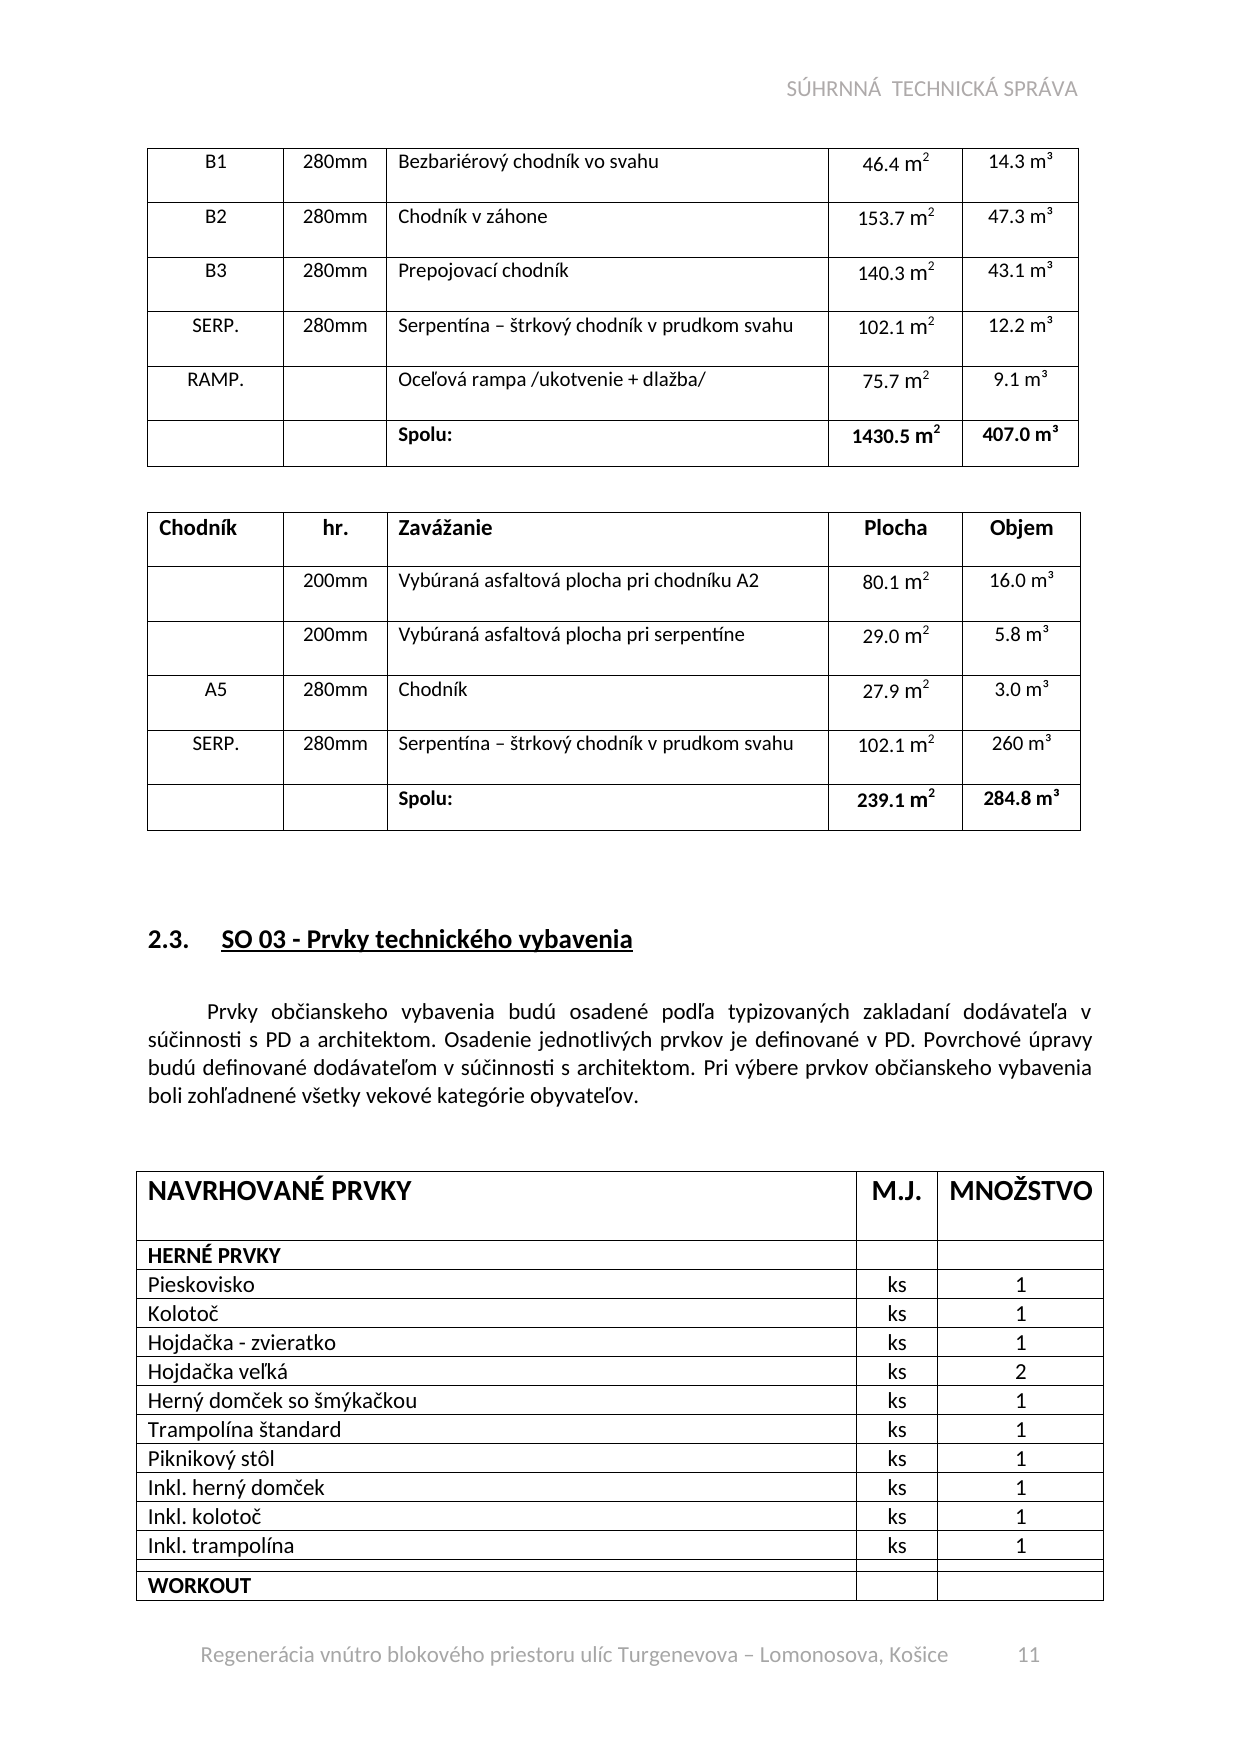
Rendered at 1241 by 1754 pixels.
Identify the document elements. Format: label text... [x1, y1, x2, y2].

table_cell Spolu: [387, 421, 828, 466]
table_cell Inkl. trampolína [137, 1531, 856, 1559]
table_cell [938, 1241, 1103, 1269]
table_cell 1 [938, 1415, 1103, 1443]
table_cell Prepojovací chodník [387, 258, 828, 311]
table_cell [857, 1572, 937, 1600]
table_cell Oceľová rampa /ukotvenie + dlažba/ [387, 367, 828, 420]
table_cell Bezbariérový chodník vo svahu [387, 149, 828, 202]
table_cell [284, 367, 386, 420]
table_cell 46.4 m2 [829, 149, 962, 202]
table_cell 1 [938, 1502, 1103, 1530]
table_cell ks [857, 1328, 937, 1356]
table_cell ks [857, 1386, 937, 1414]
table_cell 140.3 m2 [829, 258, 962, 311]
table_cell 1430.5 m2 [829, 421, 962, 466]
table_cell Hojdačka - zvieratko [137, 1328, 856, 1356]
table_cell 102.1 m2 [829, 731, 962, 784]
table_cell RAMP. [148, 367, 283, 420]
table_header Plocha [829, 513, 962, 566]
table_cell [148, 567, 283, 621]
table_cell [938, 1560, 1103, 1571]
table_cell 5.8 m³ [963, 622, 1080, 675]
table_cell Pieskovisko [137, 1270, 856, 1298]
table_header Chodník [148, 513, 283, 566]
table_cell ks [857, 1473, 937, 1501]
table_header Objem [963, 513, 1080, 566]
table_cell Inkl. kolotoč [137, 1502, 856, 1530]
table_cell 29.0 m2 [829, 622, 962, 675]
table_cell [148, 785, 283, 830]
table_cell 12.2 m³ [963, 312, 1078, 366]
table_cell 1 [938, 1270, 1103, 1298]
table_cell B2 [148, 203, 283, 257]
table_cell 280mm [284, 258, 386, 311]
table_cell Piknikový stôl [137, 1444, 856, 1472]
table_cell 1 [938, 1299, 1103, 1327]
table_cell SERP. [148, 312, 283, 366]
table_cell 1 [938, 1386, 1103, 1414]
table_cell 1 [938, 1328, 1103, 1356]
table_cell [137, 1560, 856, 1571]
table_cell ks [857, 1415, 937, 1443]
table_cell B3 [148, 258, 283, 311]
table_header NAVRHOVANÉ PRVKY [137, 1172, 856, 1240]
table_cell 280mm [284, 149, 386, 202]
table_cell Hojdačka veľká [137, 1357, 856, 1385]
table_cell 47.3 m³ [963, 203, 1078, 257]
table_cell Serpentína – štrkový chodník v prudkom svahu [388, 731, 828, 784]
table_cell A5 [148, 676, 283, 729]
table_header MNOŽSTVO [938, 1172, 1103, 1240]
table_cell 2 [938, 1357, 1103, 1385]
table_cell 43.1 m³ [963, 258, 1078, 311]
table_cell Trampolína štandard [137, 1415, 856, 1443]
table_cell 1 [938, 1473, 1103, 1501]
table_cell [284, 421, 386, 466]
table_cell 1 [938, 1531, 1103, 1559]
table_cell Herný domček so šmýkačkou [137, 1386, 856, 1414]
table_cell Inkl. herný domček [137, 1473, 856, 1501]
table_cell 153.7 m2 [829, 203, 962, 257]
text Prvky občianskeho vybavenia budú osadené podľa typizovaných zakladaní dodávateľa v súčinnosti s PD a architektom. Osadenie jednotlivých prvkov je definované v PD. Povrchové úpravy budú definované dodávateľom v súčinnosti s architektom. Pri výbere prvkov občianskeho vybavenia boli zohľadnené všetky vekové kategórie obyvateľov. [148, 997, 1092, 1109]
table_cell ks [857, 1299, 937, 1327]
table_cell ks [857, 1531, 937, 1559]
table_cell 284.8 m³ [963, 785, 1080, 830]
table_cell 75.7 m2 [829, 367, 962, 420]
table_cell WORKOUT [137, 1572, 856, 1600]
table_cell B1 [148, 149, 283, 202]
table_cell 280mm [284, 203, 386, 257]
table_cell 27.9 m2 [829, 676, 962, 729]
table_cell Chodník [388, 676, 828, 729]
table_cell ks [857, 1502, 937, 1530]
subtitle SO 03 - Prvky technického vybavenia [148, 922, 1092, 955]
table_cell ks [857, 1270, 937, 1298]
table_cell 280mm [284, 676, 387, 729]
table_cell 9.1 m³ [963, 367, 1078, 420]
table_cell 14.3 m³ [963, 149, 1078, 202]
table_cell [857, 1241, 937, 1269]
table_cell 280mm [284, 731, 387, 784]
table_cell Kolotoč [137, 1299, 856, 1327]
table_cell 16.0 m³ [963, 567, 1080, 621]
table_cell ks [857, 1357, 937, 1385]
table_cell Spolu: [388, 785, 828, 830]
table_cell 239.1 m2 [829, 785, 962, 830]
table_cell 80.1 m2 [829, 567, 962, 621]
table_cell 200mm [284, 567, 387, 621]
table_cell 407.0 m³ [963, 421, 1078, 466]
table_cell [148, 622, 283, 675]
table_cell [284, 785, 387, 830]
table_cell [857, 1560, 937, 1571]
table_header Zavážanie [388, 513, 828, 566]
table_cell 102.1 m2 [829, 312, 962, 366]
table_cell SERP. [148, 731, 283, 784]
table_cell HERNÉ PRVKY [137, 1241, 856, 1269]
table_cell 260 m³ [963, 731, 1080, 784]
table_cell Serpentína – štrkový chodník v prudkom svahu [387, 312, 828, 366]
table_cell 3.0 m³ [963, 676, 1080, 729]
table_cell Vybúraná asfaltová plocha pri serpentíne [388, 622, 828, 675]
table_cell Chodník v záhone [387, 203, 828, 257]
table_cell 200mm [284, 622, 387, 675]
table_cell [148, 421, 283, 466]
table_header hr. [284, 513, 387, 566]
table_cell [938, 1572, 1103, 1600]
table_cell ks [857, 1444, 937, 1472]
table_cell Vybúraná asfaltová plocha pri chodníku A2 [388, 567, 828, 621]
table_cell 280mm [284, 312, 386, 366]
table_cell 1 [938, 1444, 1103, 1472]
table_header M.J. [857, 1172, 937, 1240]
